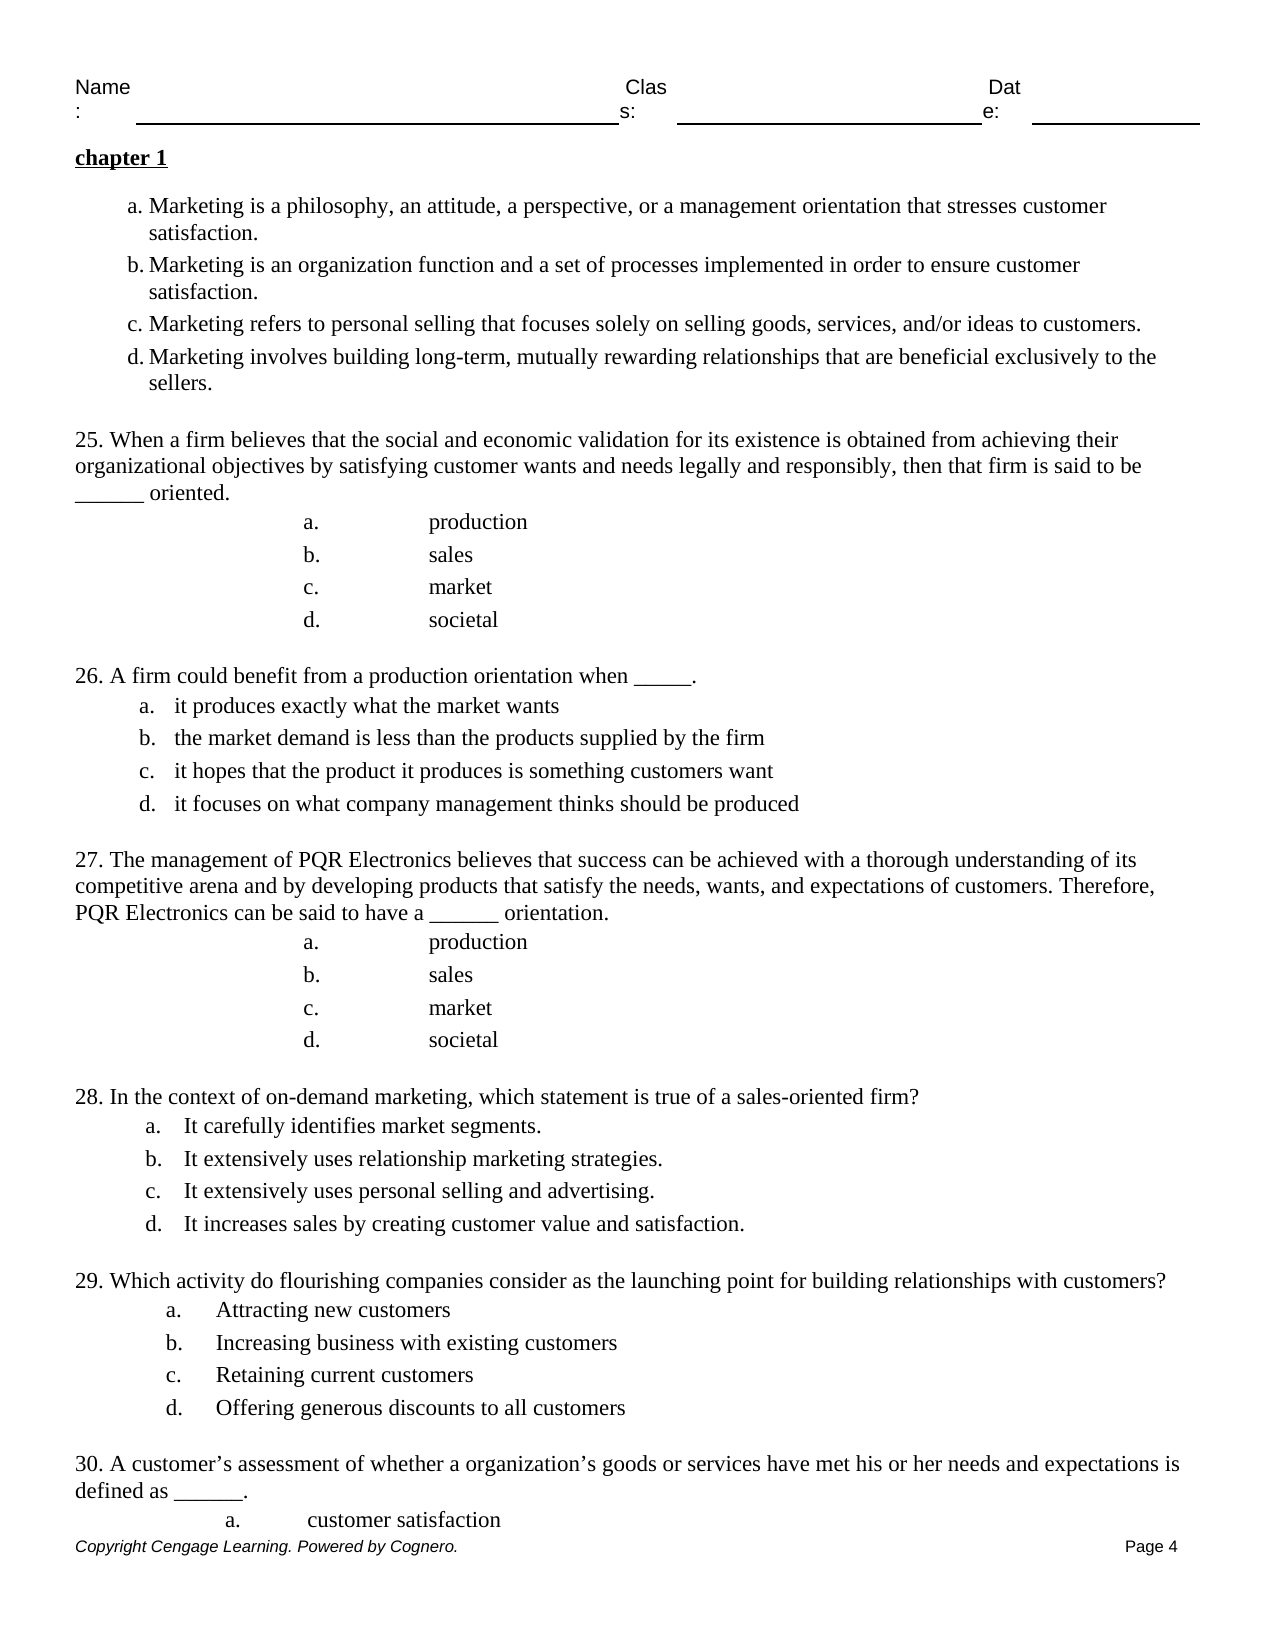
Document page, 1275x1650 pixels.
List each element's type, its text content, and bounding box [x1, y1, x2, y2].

table_header 25. When a firm believes that the social and economic validation for its existence is obtained from achieving their organizational objectives by satisfying customer wants and needs legally and responsibly, then that firm is said to be ______ oriented. [75, 426, 1200, 635]
table_header 26. A firm could benefit from a production orientation when _____. [75, 663, 1200, 819]
table_header 29. Which activity do flourishing companies consider as the launching point for building relationships with customers? [75, 1267, 1200, 1423]
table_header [75, 189, 1200, 399]
table_header 28. In the context of on-demand marketing, which statement is true of a sales-oriented firm? [75, 1083, 1200, 1240]
table_header 27. The management of PQR Electronics believes that success can be achieved with a thorough understanding of its competitive arena and by developing products that satisfy the needs, wants, and expectations of customers. Therefore, PQR Electronics can be said to have a ______ orientation. [75, 846, 1200, 1056]
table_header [75, 1451, 1200, 1536]
